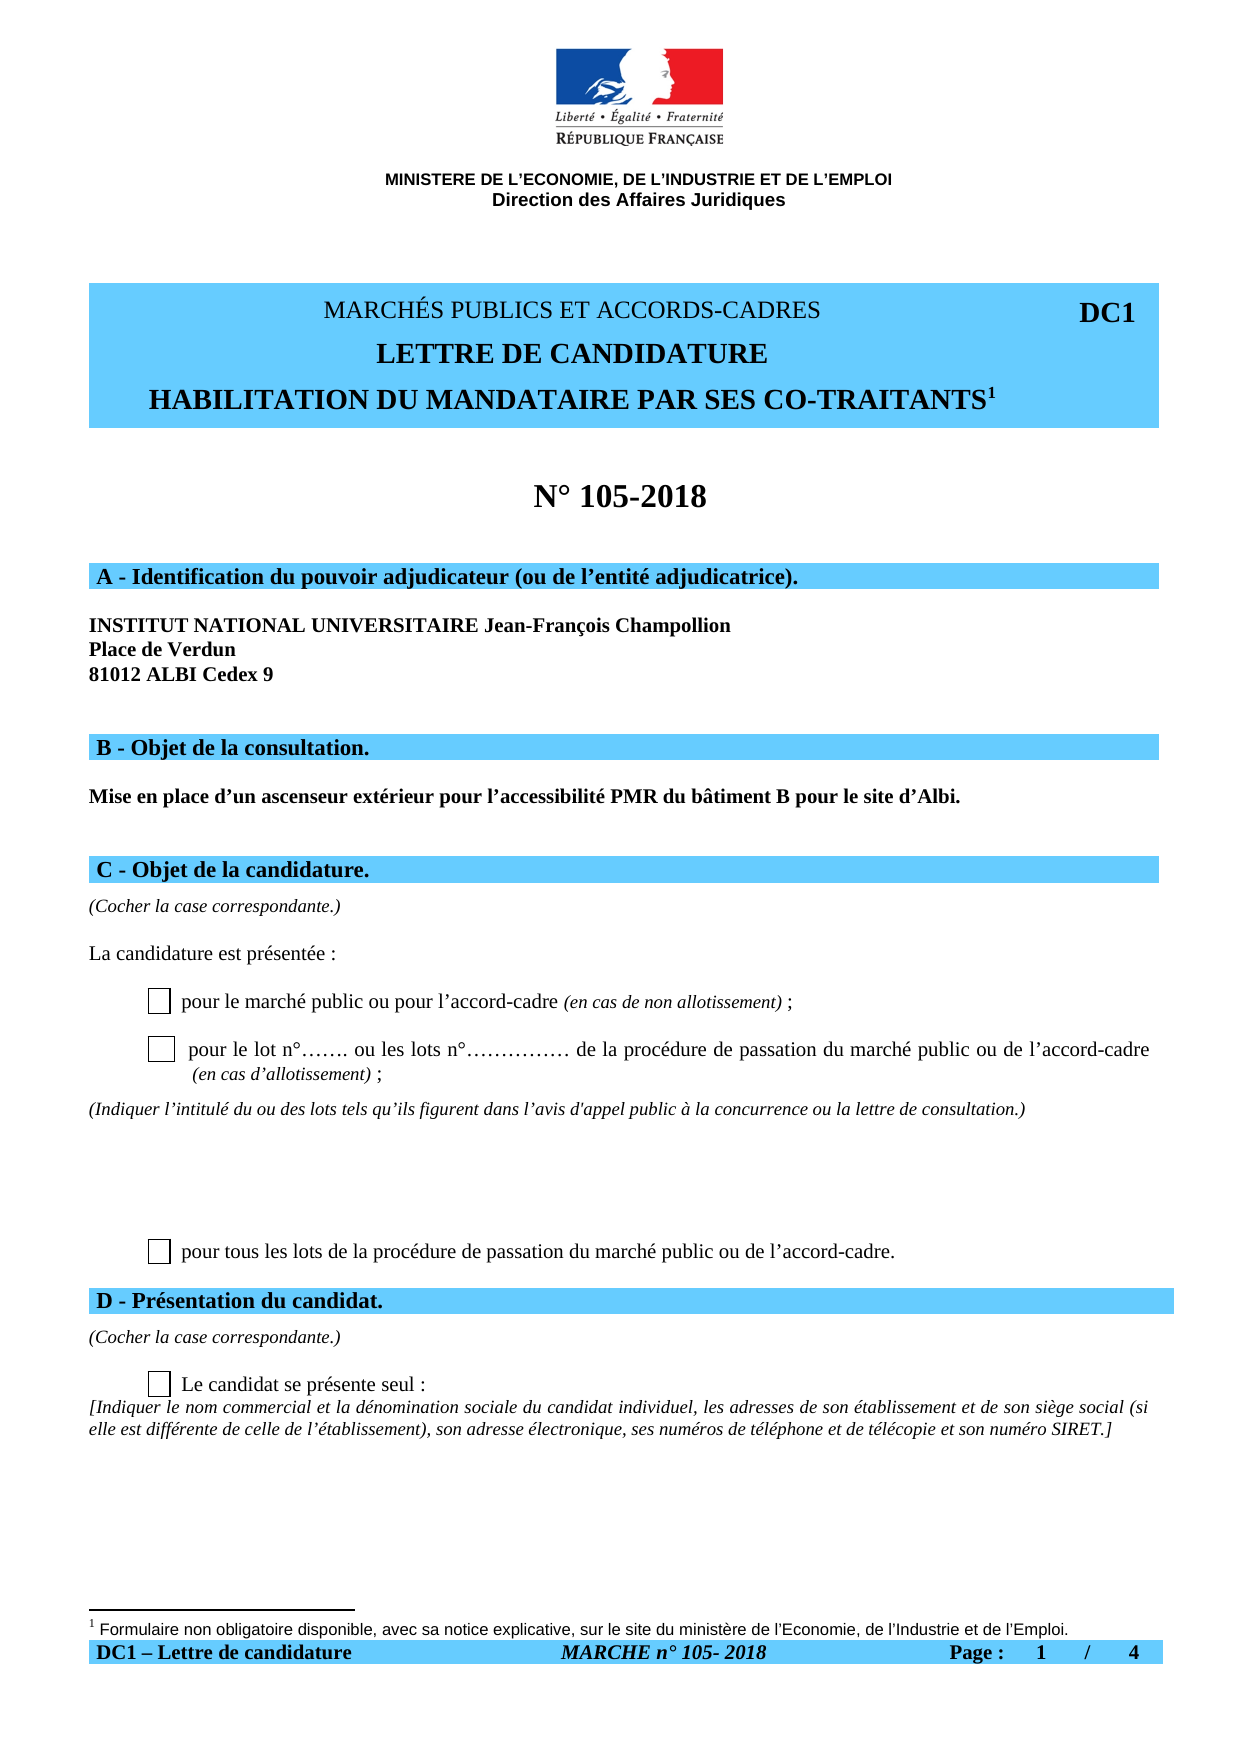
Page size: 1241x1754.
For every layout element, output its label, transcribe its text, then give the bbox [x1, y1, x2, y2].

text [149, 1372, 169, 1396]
table_header D - Présentation du candidat. [89, 1288, 1174, 1314]
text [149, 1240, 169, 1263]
table_header Dc1 [1056, 283, 1159, 428]
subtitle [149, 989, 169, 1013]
text pour le lot n°……. ou les lots n°…………… de la procédure de passation du marché public ou de l’accord-cadre (en cas d’allotissement) ; [148, 1037, 1152, 1085]
subtitle pour le marché public ou pour l’accord-cadre (en cas de non allotissement) ; [171, 989, 1152, 1013]
table_header A - Identification du pouvoir adjudicateur (ou de l’entité adjudicatrice). [799, 563, 1159, 589]
text Mise en place d’un ascenseur extérieur pour l’accessibilité PMR du bâtiment B pour le site d’Albi. [89, 784, 1152, 808]
text (Indiquer l’intitulé du ou des lots tels qu’ils figurent dans l’avis d'appel public à la concurrence ou la lettre de consultation.) [89, 1098, 1152, 1119]
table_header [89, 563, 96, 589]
table_header MARCHéS PUBLICS ET ACCORDS-CADRES Lettre de candidature habilitation du mandataire par ses co-traitants [89, 283, 1056, 428]
text (Cocher la case correspondante.) [89, 1326, 1152, 1348]
picture [554, 47, 724, 146]
text pour tous les lots de la procédure de passation du marché public ou de l’accord-cadre. [171, 1239, 1152, 1263]
text [Indiquer le nom commercial et la dénomination sociale du candidat individuel, les adresses de son établissement et de son siège social (si elle est différente de celle de l’établissement), son adresse électronique, ses numéros de téléphone et de télécopie et son numéro SIRET.] [89, 1396, 1152, 1439]
text Le candidat se présente seul : [171, 1372, 1152, 1396]
text N° 105-2018 [89, 476, 1152, 515]
text (Cocher la case correspondante.) [89, 895, 1152, 917]
text INSTITUT NATIONAL UNIVERSITAIRE Jean-François Champollion [89, 613, 1152, 637]
table_header B - Objet de la consultation. [89, 734, 1159, 760]
table_header C - Objet de la candidature. [89, 856, 1159, 883]
text 81012 ALBI Cedex 9 [89, 661, 1152, 686]
subtitle La candidature est présentée : [89, 941, 1152, 965]
text Place de Verdun [89, 637, 1152, 661]
